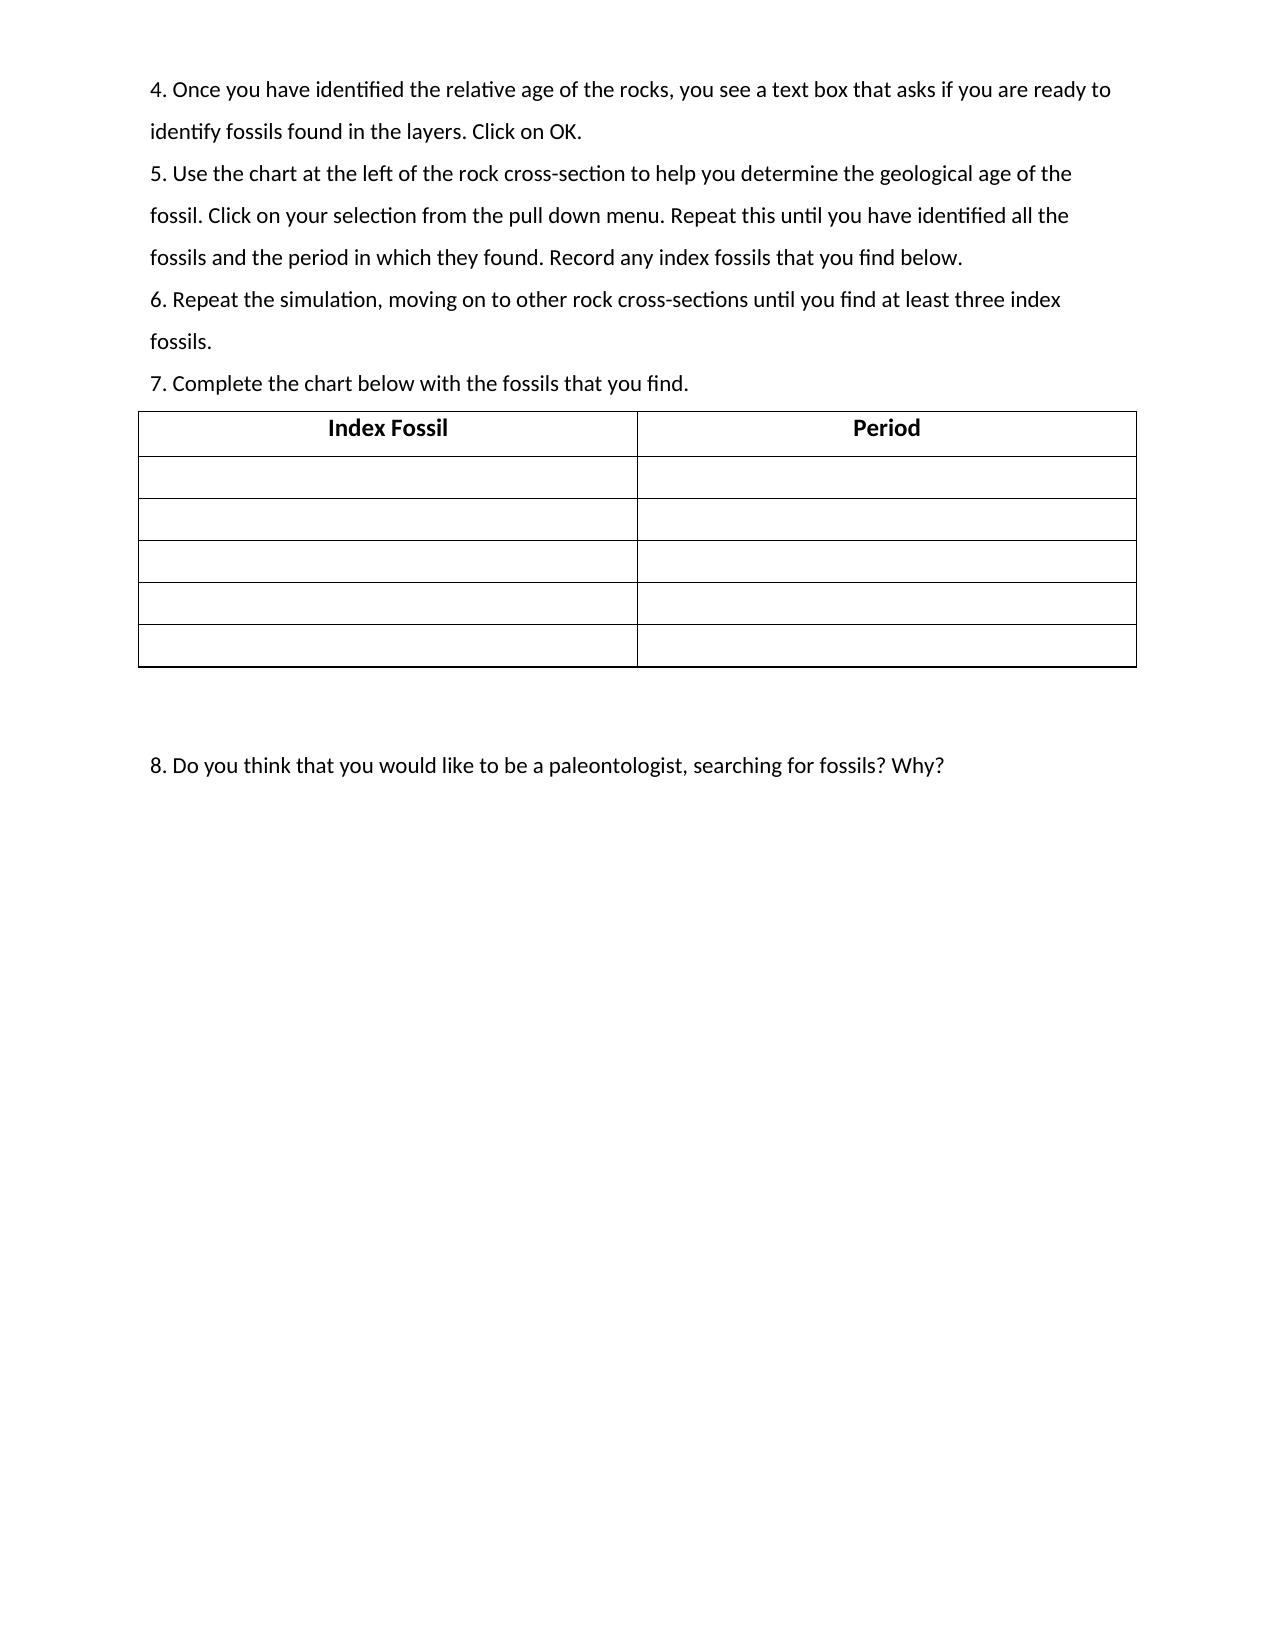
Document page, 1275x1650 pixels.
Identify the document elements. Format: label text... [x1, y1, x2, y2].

table_header Period [638, 412, 1136, 456]
table_cell [139, 499, 637, 540]
table_cell [139, 541, 637, 582]
table_cell [638, 499, 1136, 540]
table_cell [139, 625, 637, 666]
table_cell [638, 625, 1136, 666]
table_header Index Fossil [139, 412, 637, 456]
table_cell [638, 541, 1136, 582]
text 4. Once you have identified the relative age of the rocks, you see a text box that asks if you are ready to identify fossils found in the layers. Click on OK. [150, 75, 1125, 145]
text 7. Complete the chart below with the fossils that you find. [150, 369, 1125, 397]
table_cell [638, 457, 1136, 498]
table_cell [638, 583, 1136, 624]
text 8. Do you think that you would like to be a paleontologist, searching for fossils? Why? [150, 751, 1125, 779]
text 6. Repeat the simulation, moving on to other rock cross-sections until you find at least three index fossils. [150, 285, 1125, 355]
table_cell [139, 583, 637, 624]
text 5. Use the chart at the left of the rock cross-section to help you determine the geological age of the fossil. Click on your selection from the pull down menu. Repeat this until you have identified all the fossils and the period in which they found. Record any index fossils that you find below. [150, 159, 1125, 271]
table_cell [139, 457, 637, 498]
